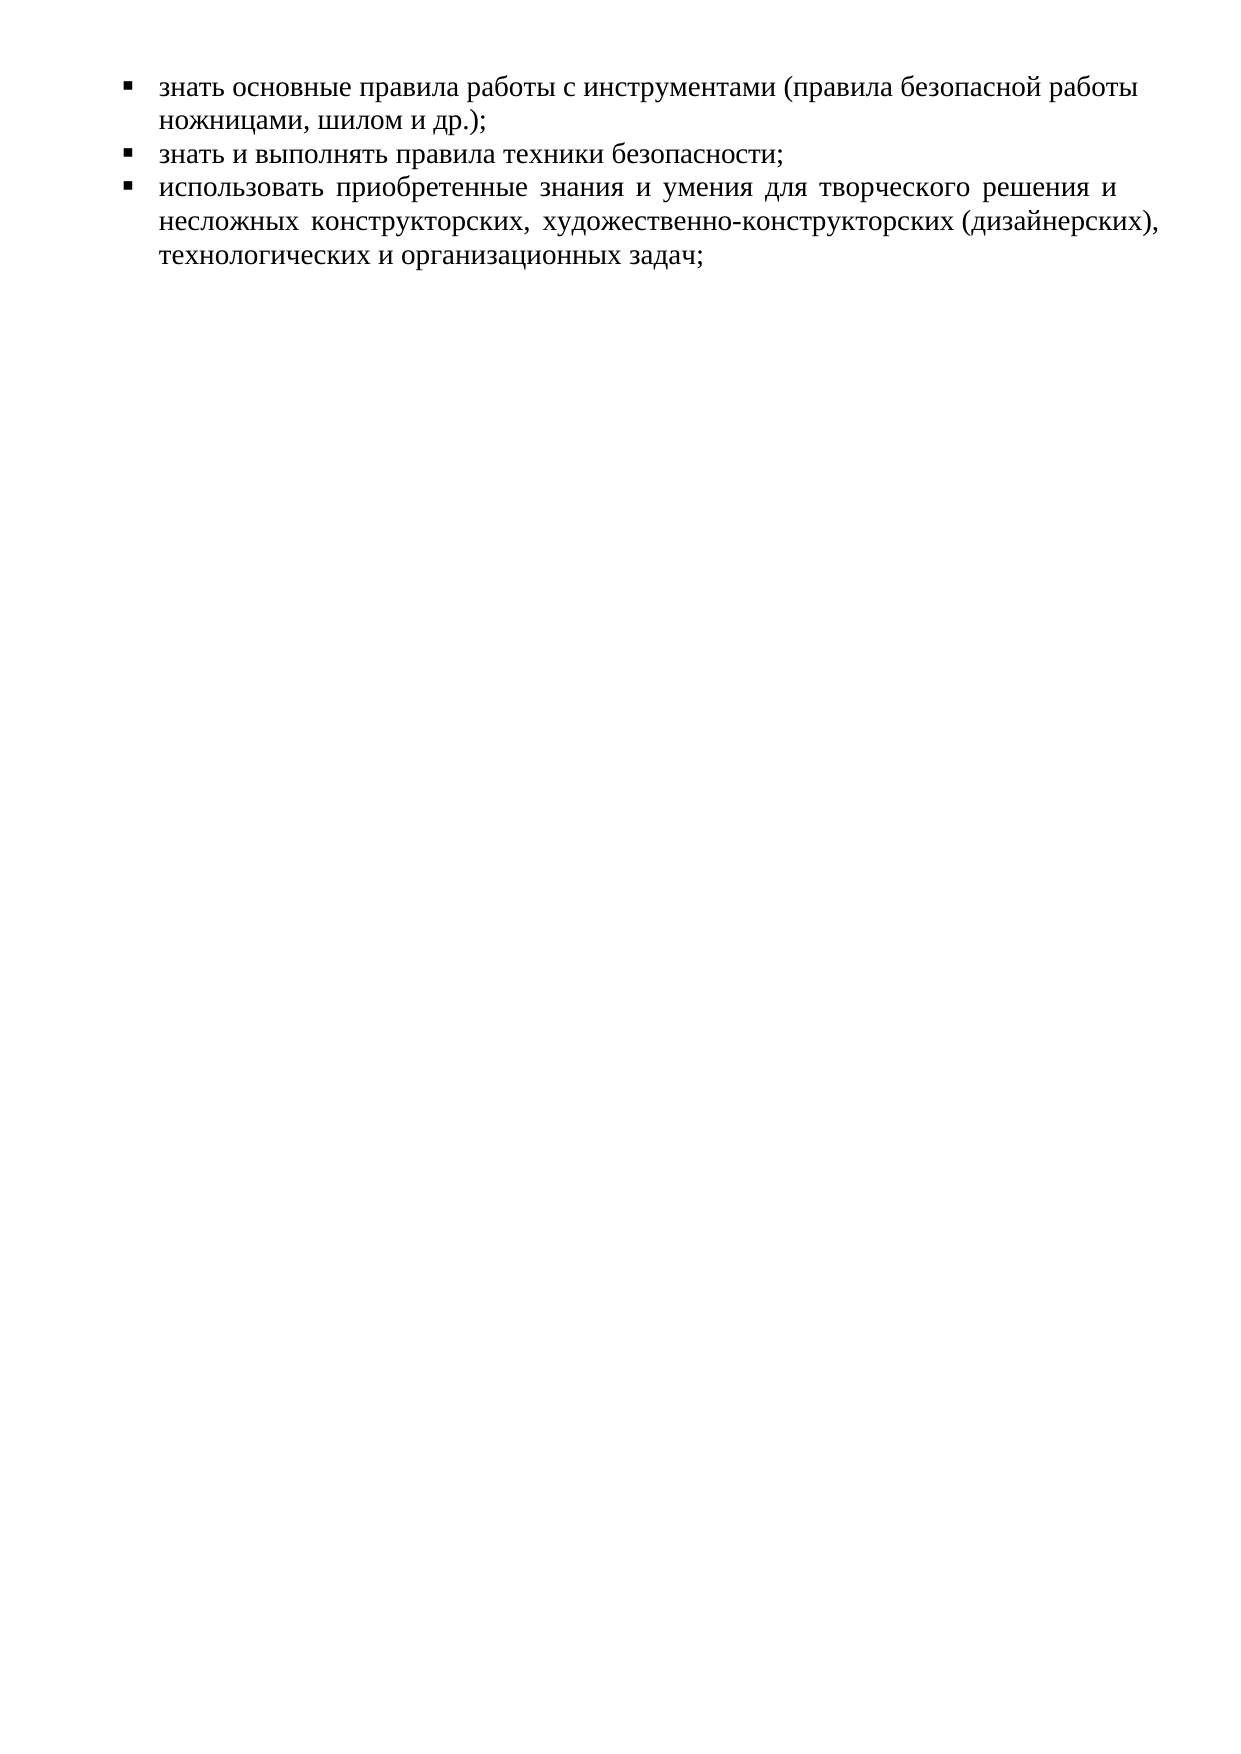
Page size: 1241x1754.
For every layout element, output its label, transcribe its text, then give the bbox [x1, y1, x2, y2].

list использовать приобретенные знания и умения для творческого решения и несложных конструкторских, художественно-конструкторских (дизайнерских), технологических и организационных задач; [121, 169, 1181, 270]
list знать и выполнять правила техники безопасности; [121, 136, 1196, 169]
list знать основные правила работы с инструментами (правила безопасной работы ножницами, шилом и др.); [121, 69, 1196, 136]
